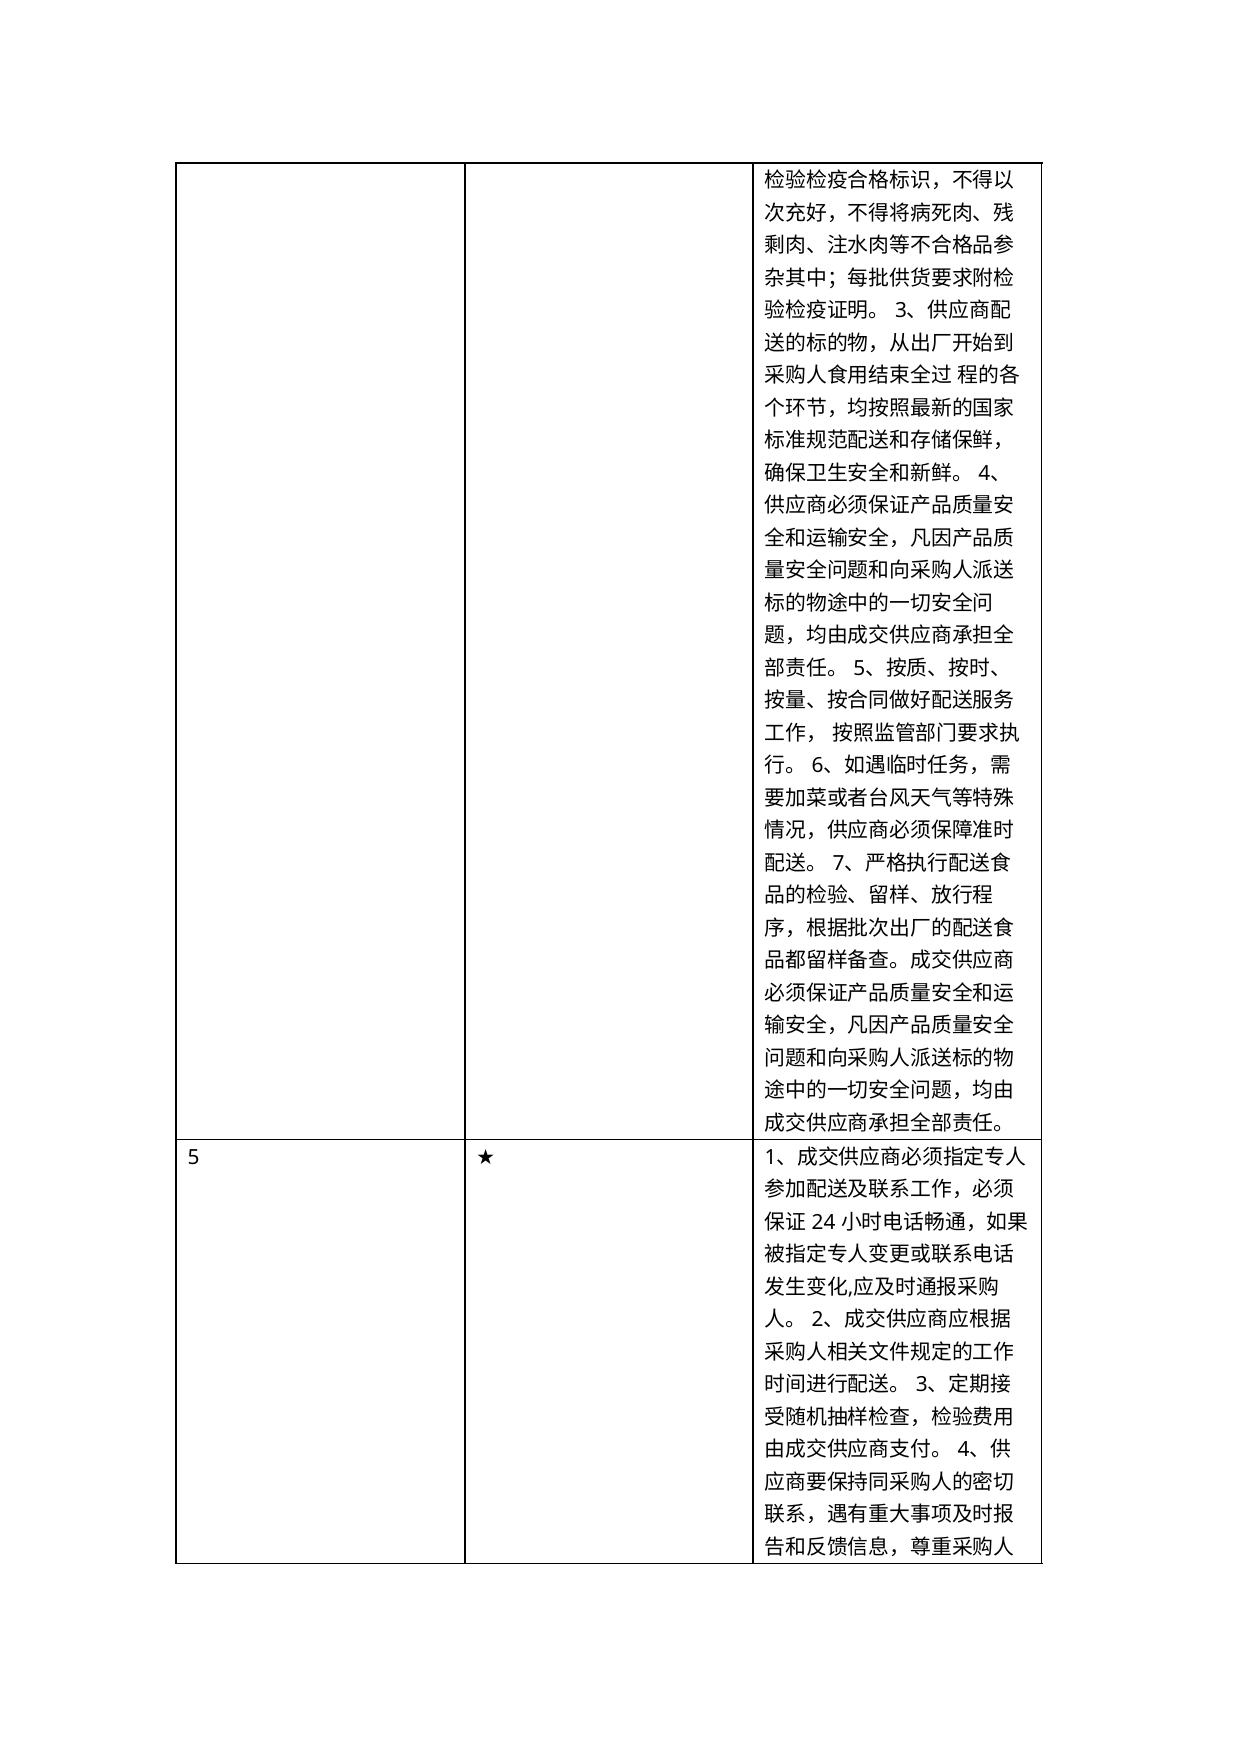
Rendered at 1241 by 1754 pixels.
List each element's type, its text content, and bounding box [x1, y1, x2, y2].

table_cell ★ [466, 1140, 752, 1563]
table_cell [754, 1140, 1041, 1563]
table_cell 4 [177, 164, 464, 1138]
table_cell 5 [177, 1140, 464, 1563]
table_cell ★ [466, 164, 752, 1138]
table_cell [754, 164, 1041, 1138]
